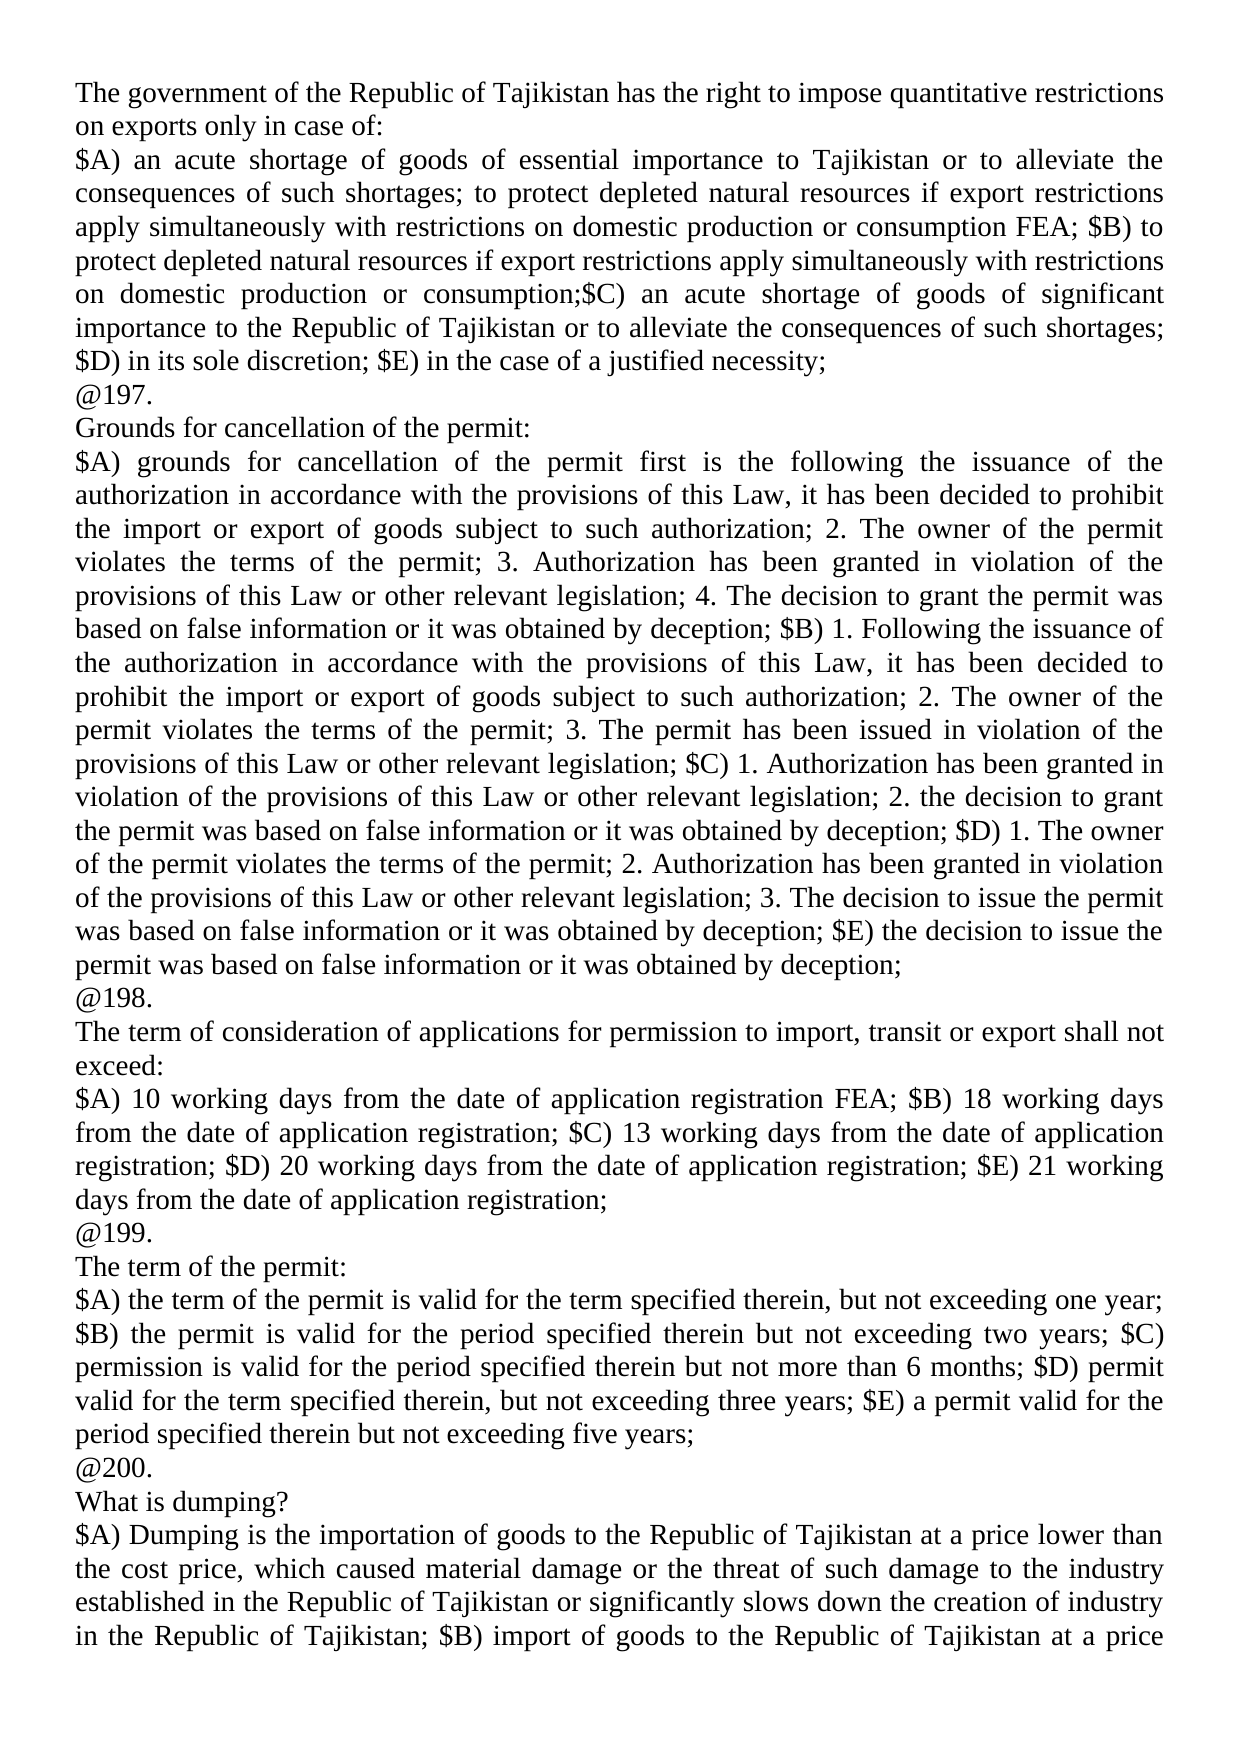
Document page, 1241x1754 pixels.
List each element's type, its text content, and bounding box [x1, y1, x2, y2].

text $A) 10 working days from the date of application registration FEA; $B) 18 working days from the date of application registration; $C) 13 working days from the date of application registration; $D) 20 working days from the date of application registration; $E) 21 working days from the date of application registration; [75, 1081, 1165, 1215]
text The term of the permit: [75, 1249, 1165, 1282]
text Grounds for cancellation of the permit: [75, 410, 1165, 444]
text @198. [75, 981, 1165, 1014]
text @199. [75, 1215, 1165, 1249]
text $A) grounds for cancellation of the permit first is the following the issuance of the authorization in accordance with the provisions of this Law, it has been decided to prohibit the import or export of goods subject to such authorization; 2. The owner of the permit violates the terms of the permit; 3. Authorization has been granted in violation of the provisions of this Law or other relevant legislation; 4. The decision to grant the permit was based on false information or it was obtained by deception; $B) 1. Following the issuance of the authorization in accordance with the provisions of this Law, it has been decided to prohibit the import or export of goods subject to such authorization; 2. The owner of the permit violates the terms of the permit; 3. The permit has been issued in violation of the provisions of this Law or other relevant legislation; $C) 1. Authorization has been granted in violation of the provisions of this Law or other relevant legislation; 2. the decision to grant the permit was based on false information or it was obtained by deception; $D) 1. The owner of the permit violates the terms of the permit; 2. Authorization has been granted in violation of the provisions of this Law or other relevant legislation; 3. The decision to issue the permit was based on false information or it was obtained by deception; $E) the decision to issue the permit was based on false information or it was obtained by deception; [75, 444, 1165, 981]
text $A) the term of the permit is valid for the term specified therein, but not exceeding one year; $B) the permit is valid for the period specified therein but not exceeding two years; $C) permission is valid for the period specified therein but not more than 6 months; $D) permit valid for the term specified therein, but not exceeding three years; $E) a permit valid for the period specified therein but not exceeding five years; [75, 1282, 1165, 1450]
text The government of the Republic of Tajikistan has the right to impose quantitative restrictions on exports only in case of: [75, 75, 1165, 142]
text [75, 1517, 1165, 1651]
text The term of consideration of applications for permission to import, transit or export shall not exceed: [75, 1014, 1165, 1081]
text @197. [75, 377, 1165, 410]
text What is dumping? [75, 1484, 1165, 1517]
text $A) an acute shortage of goods of essential importance to Tajikistan or to alleviate the consequences of such shortages; to protect depleted natural resources if export restrictions apply simultaneously with restrictions on domestic production or consumption FEA; $B) to protect depleted natural resources if export restrictions apply simultaneously with restrictions on domestic production or consumption;$C) an acute shortage of goods of significant importance to the Republic of Tajikistan or to alleviate the consequences of such shortages; $D) in its sole discretion; $E) in the case of a justified necessity; [75, 142, 1165, 377]
text @200. [75, 1450, 1165, 1484]
